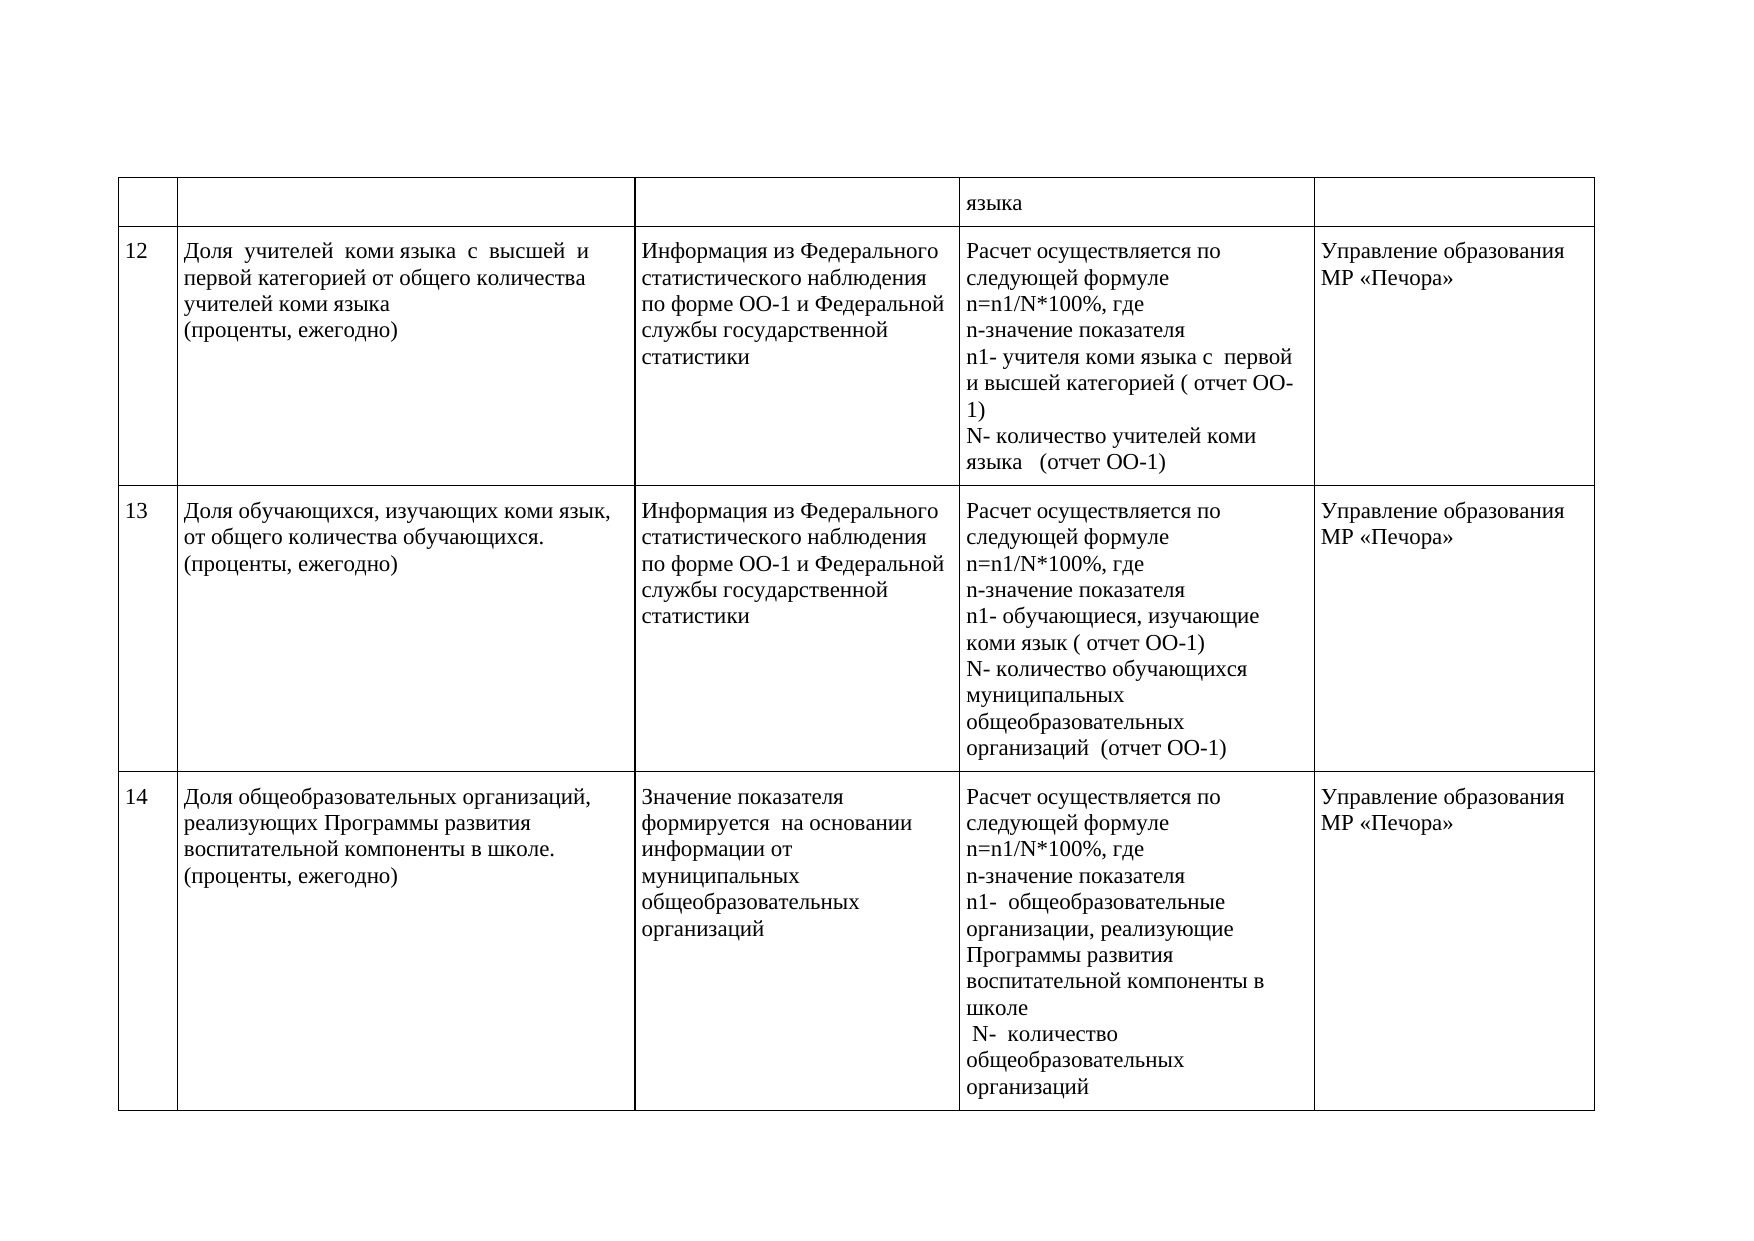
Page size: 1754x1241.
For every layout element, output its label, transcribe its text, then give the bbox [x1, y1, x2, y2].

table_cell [178, 178, 634, 226]
table_cell 11 [119, 178, 177, 226]
table_cell Доля учителей коми языка с высшей и первой категорией от общего количества учителей коми языка (проценты, ежегодно) [178, 227, 634, 485]
table_cell Расчет осуществляется по следующей формуле n=n1/N*100%, где n-значение показателя n1- учителя коми языка с первой и высшей категорией ( отчет ОО-1) N- количество учителей коми языка (отчет ОО-1) [960, 227, 1314, 485]
table_cell Информация из Федерального статистического наблюдения по форме ОО-1 и Федеральной службы государственной статистики [636, 486, 959, 771]
table_cell 12 [119, 227, 177, 485]
table_cell Значение показателя формируется на основании информации от муниципальных общеобразовательных организаций [636, 772, 959, 1110]
table_cell 14 [119, 772, 177, 1110]
table_cell Доля обучающихся, изучающих коми язык, от общего количества обучающихся. (проценты, ежегодно) [178, 486, 634, 771]
table_cell Управление образования МР «Печора» [1315, 227, 1594, 485]
table_cell Расчет осуществляется по следующей формуле n=n1/N*100%, где n-значение показателя n1- обучающиеся, изучающие коми язык ( отчет ОО-1) N- количество обучающихся муниципальных общеобразовательных организаций (отчет ОО-1) [960, 486, 1314, 771]
table_cell Доля общеобразовательных организаций, реализующих Программы развития воспитательной компоненты в школе. (проценты, ежегодно) [178, 772, 634, 1110]
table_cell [636, 178, 959, 226]
table_cell Управление образования МР «Печора» [1315, 486, 1594, 771]
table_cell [1315, 178, 1594, 226]
table_cell Расчет осуществляется по следующей формуле n=n1/N*100%, где n-значение показателя n1- общеобразовательные организации, реализующие Программы развития воспитательной компоненты в школе N- количество общеобразовательных организаций [960, 772, 1314, 1110]
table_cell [960, 178, 1314, 226]
table_cell 13 [119, 486, 177, 771]
table_cell Информация из Федерального статистического наблюдения по форме ОО-1 и Федеральной службы государственной статистики [636, 227, 959, 485]
table_cell Управление образования МР «Печора» [1315, 772, 1594, 1110]
